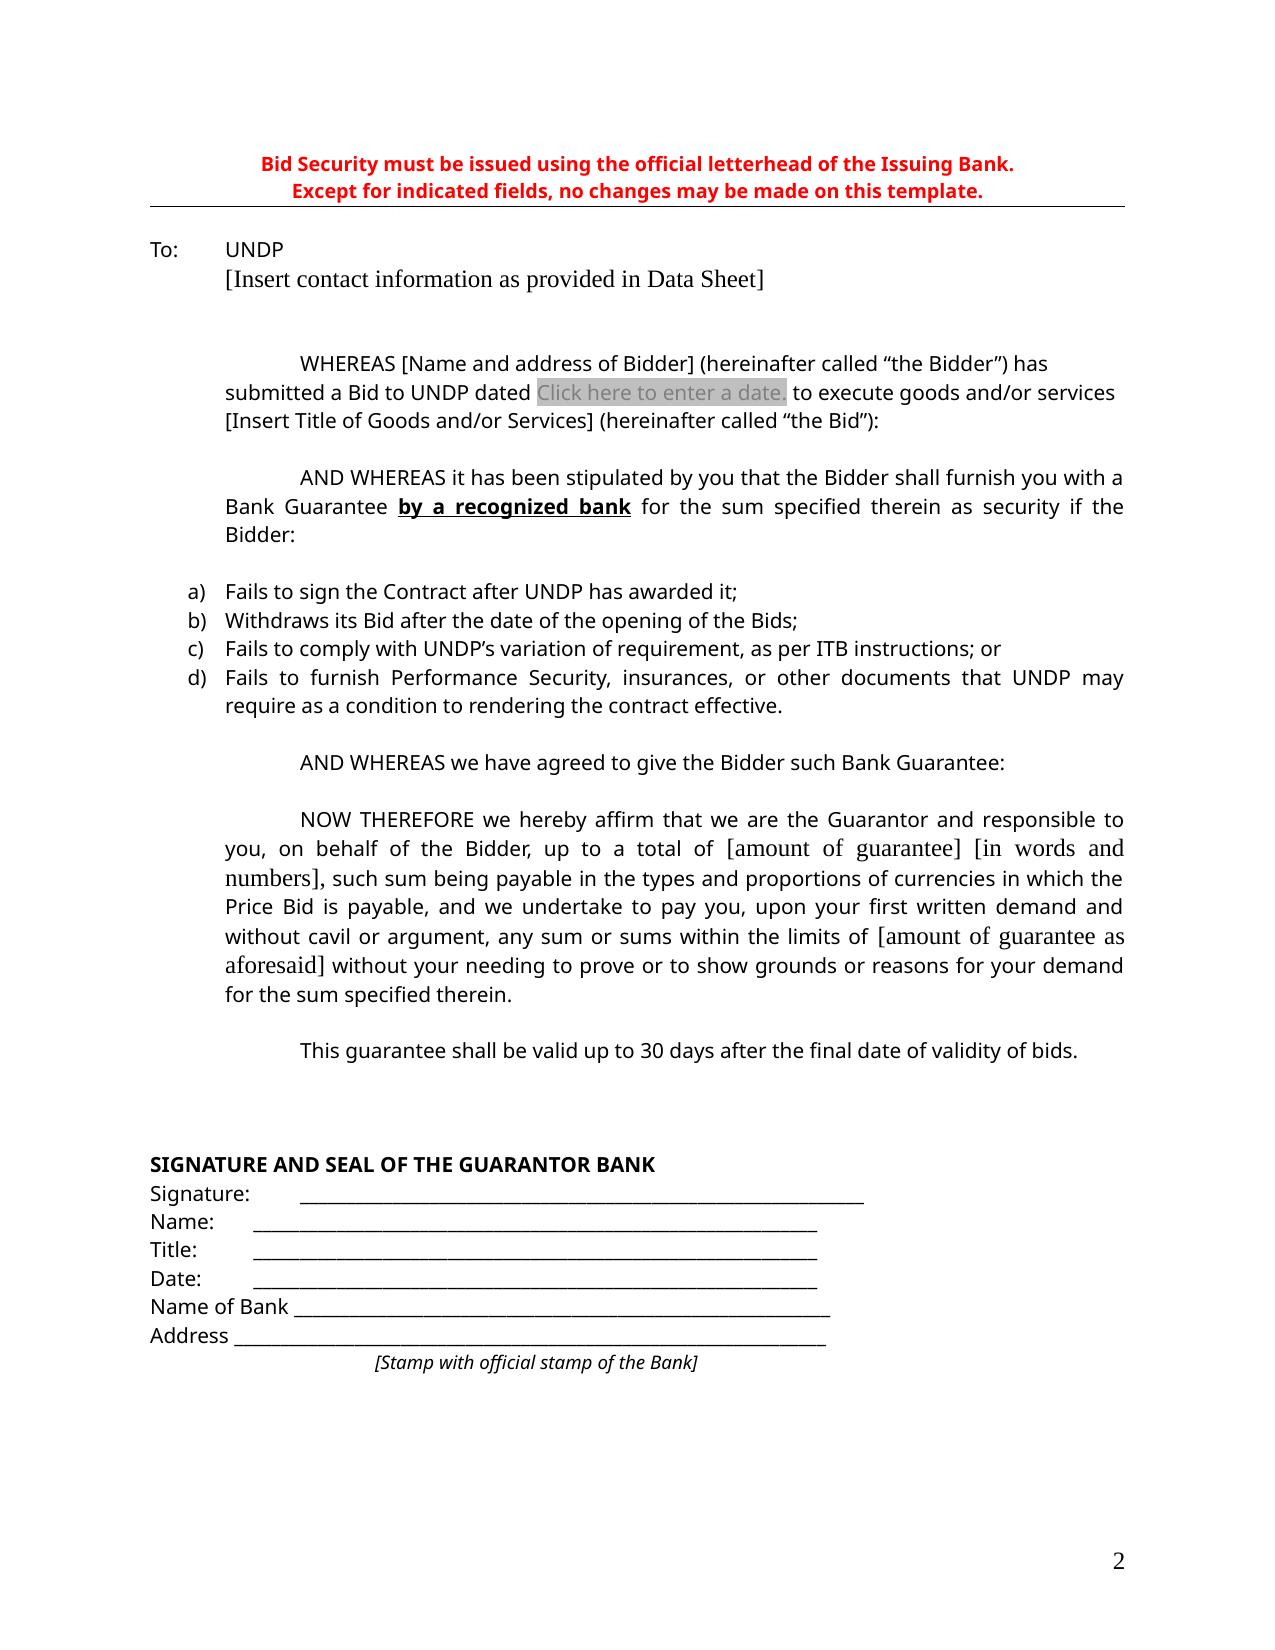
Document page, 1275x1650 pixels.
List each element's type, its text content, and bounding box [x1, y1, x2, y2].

text To: UNDP [150, 236, 1125, 264]
text AND WHEREAS it has been stipulated by you that the Bidder shall furnish you with a Bank Guarantee by a recognized bank for the sum specified therein as security if the Bidder: [225, 463, 1125, 549]
text NOW THEREFORE we hereby affirm that we are the Guarantor and responsible to you, on behalf of the Bidder, up to a total of such sum being payable in the types and proportions of currencies in which the Price Bid is payable, and we undertake to pay you, upon your first written demand and without cavil or argument, any sum or sums within the limits of without your needing to prove or to show grounds or reasons for your demand for the sum specified therein. [225, 805, 1125, 1008]
text [Stamp with official stamp of the Bank] [300, 1349, 1125, 1375]
text Name of Bank __________________________________________________________ [150, 1292, 1125, 1321]
text AND WHEREAS we have agreed to give the Bidder such Bank Guarantee: [225, 748, 1125, 776]
list Fails to furnish Performance Security, insurances, or other documents that UNDP may require as a condition to rendering the contract effective. [187, 663, 1125, 719]
text Signature: _____________________________________________________________ [150, 1179, 1125, 1207]
list Fails to comply with UNDP’s variation of requirement, as per ITB instructions; or [187, 634, 1125, 663]
subtitle Bid Security must be issued using the official letterhead of the Issuing Bank. [150, 150, 1125, 177]
text SIGNATURE AND SEAL OF THE GUARANTOR BANK [150, 1150, 1125, 1179]
text Date: _____________________________________________________________ [150, 1264, 1125, 1292]
list Fails to sign the Contract after UNDP has awarded it; [187, 577, 1125, 606]
text Address ________________________________________________________________ [150, 1321, 1125, 1349]
text This guarantee shall be valid up to 30 days after the final date of validity of bids. [225, 1037, 1125, 1065]
text Name: _____________________________________________________________ [150, 1207, 1125, 1236]
text WHEREAS [Name and address of Bidder] (hereinafter called “the Bidder”) has submitted a Bid to UNDP dated to execute goods and/or services [Insert Title of Goods and/or Services] (hereinafter called “the Bid”): [225, 349, 1125, 435]
text Title: _____________________________________________________________ [150, 1236, 1125, 1264]
subtitle Except for indicated fields, no changes may be made on this template. [150, 177, 1125, 206]
list Withdraws its Bid after the date of the opening of the Bids; [187, 606, 1125, 634]
